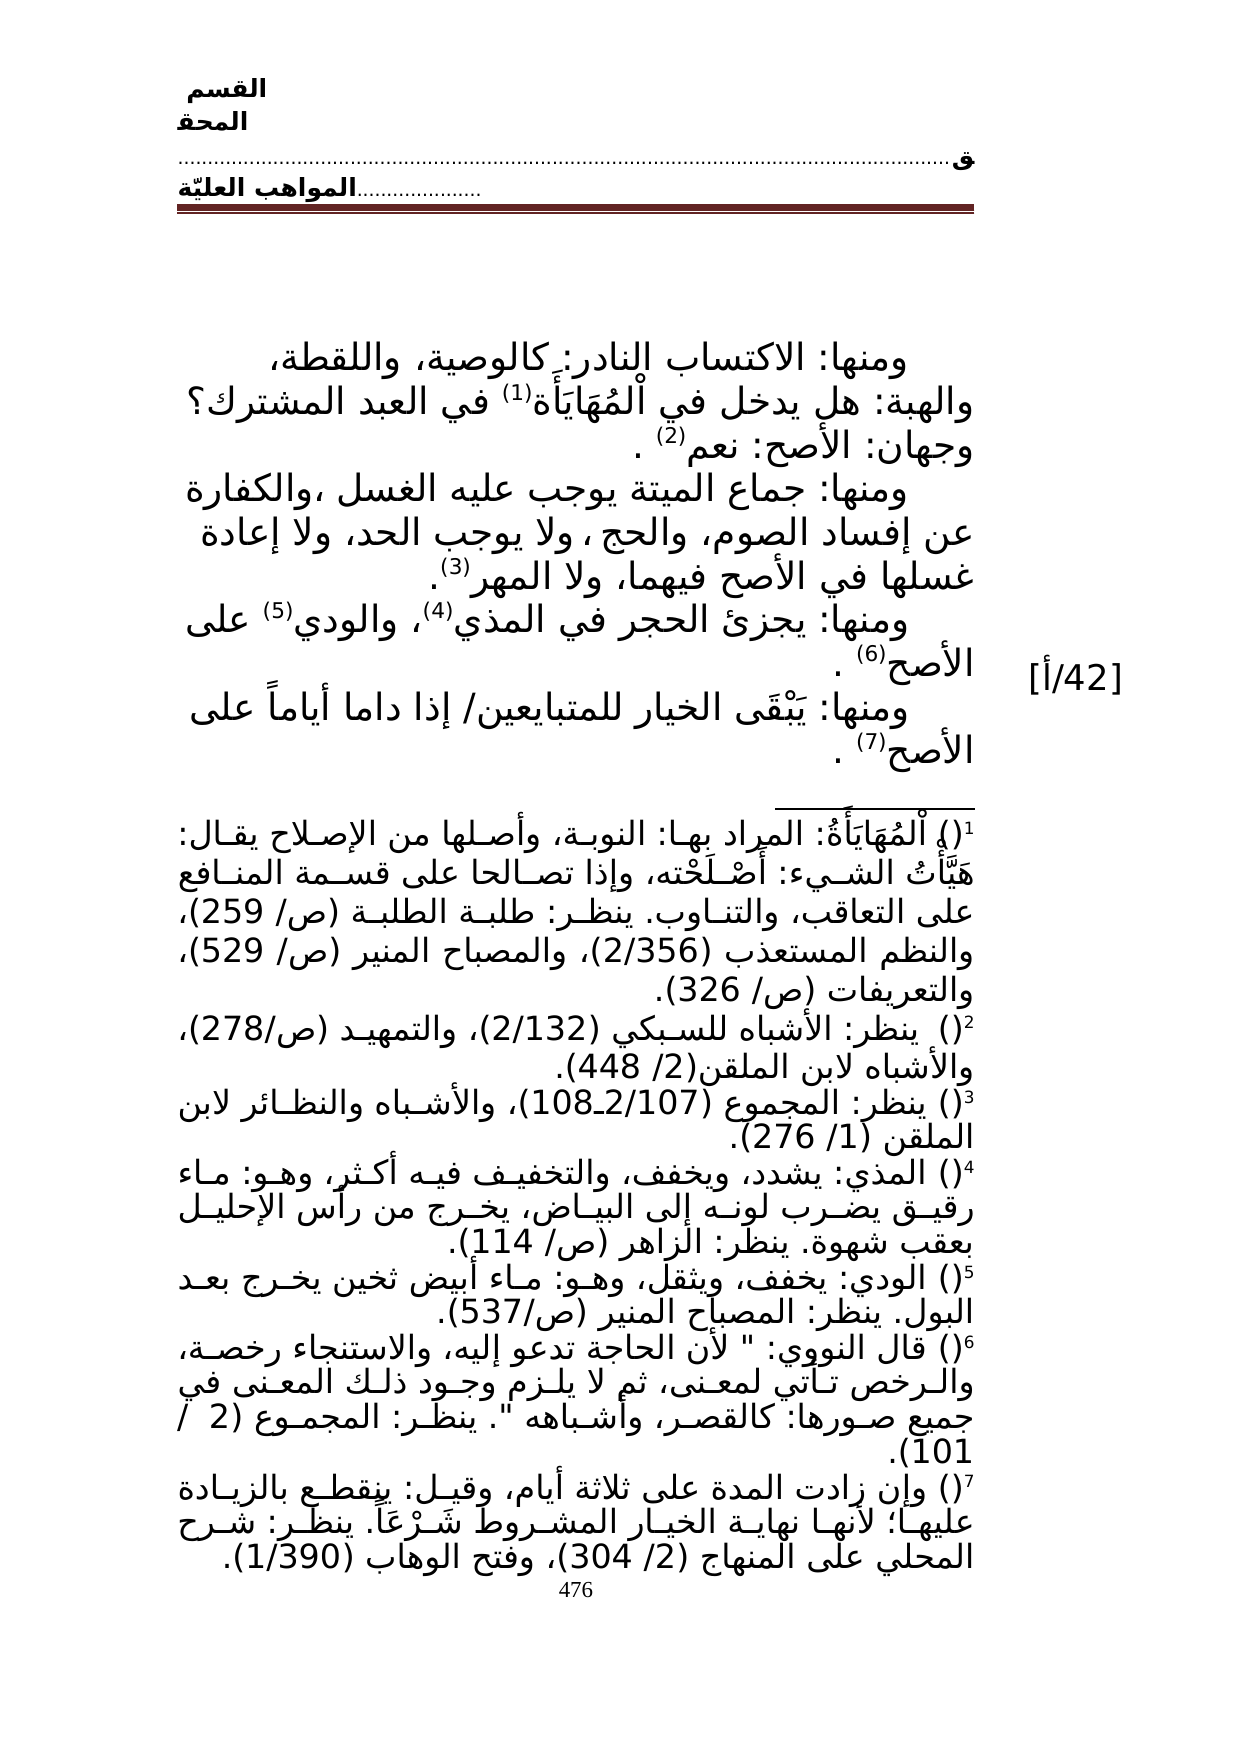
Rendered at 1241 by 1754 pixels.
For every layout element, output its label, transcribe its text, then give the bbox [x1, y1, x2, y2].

text ومنها: الاكتساب النادر: كالوصية، واللقطة، والهبة: هل يدخل في اْلمُهَايَأَة() في العبد المشترك؟ وجهان: الأصح: نعم() . [177, 336, 974, 467]
text ومنها: يجزئ الحجر في المذي()، والودي() على الأصح() . [177, 598, 974, 685]
text ومنها: جماع الميتة يوجب عليه الغسل ،والكفارة عن إفساد الصوم، والحج ، ولا يوجب الحد، ولا إعادة غسلها في الأصح فيهما، ولا المهر(). [177, 467, 974, 598]
text ومنها: يَبْقَى الخيار للمتبايعين/ إذا داما أياماً على الأصح() . [177, 685, 974, 772]
